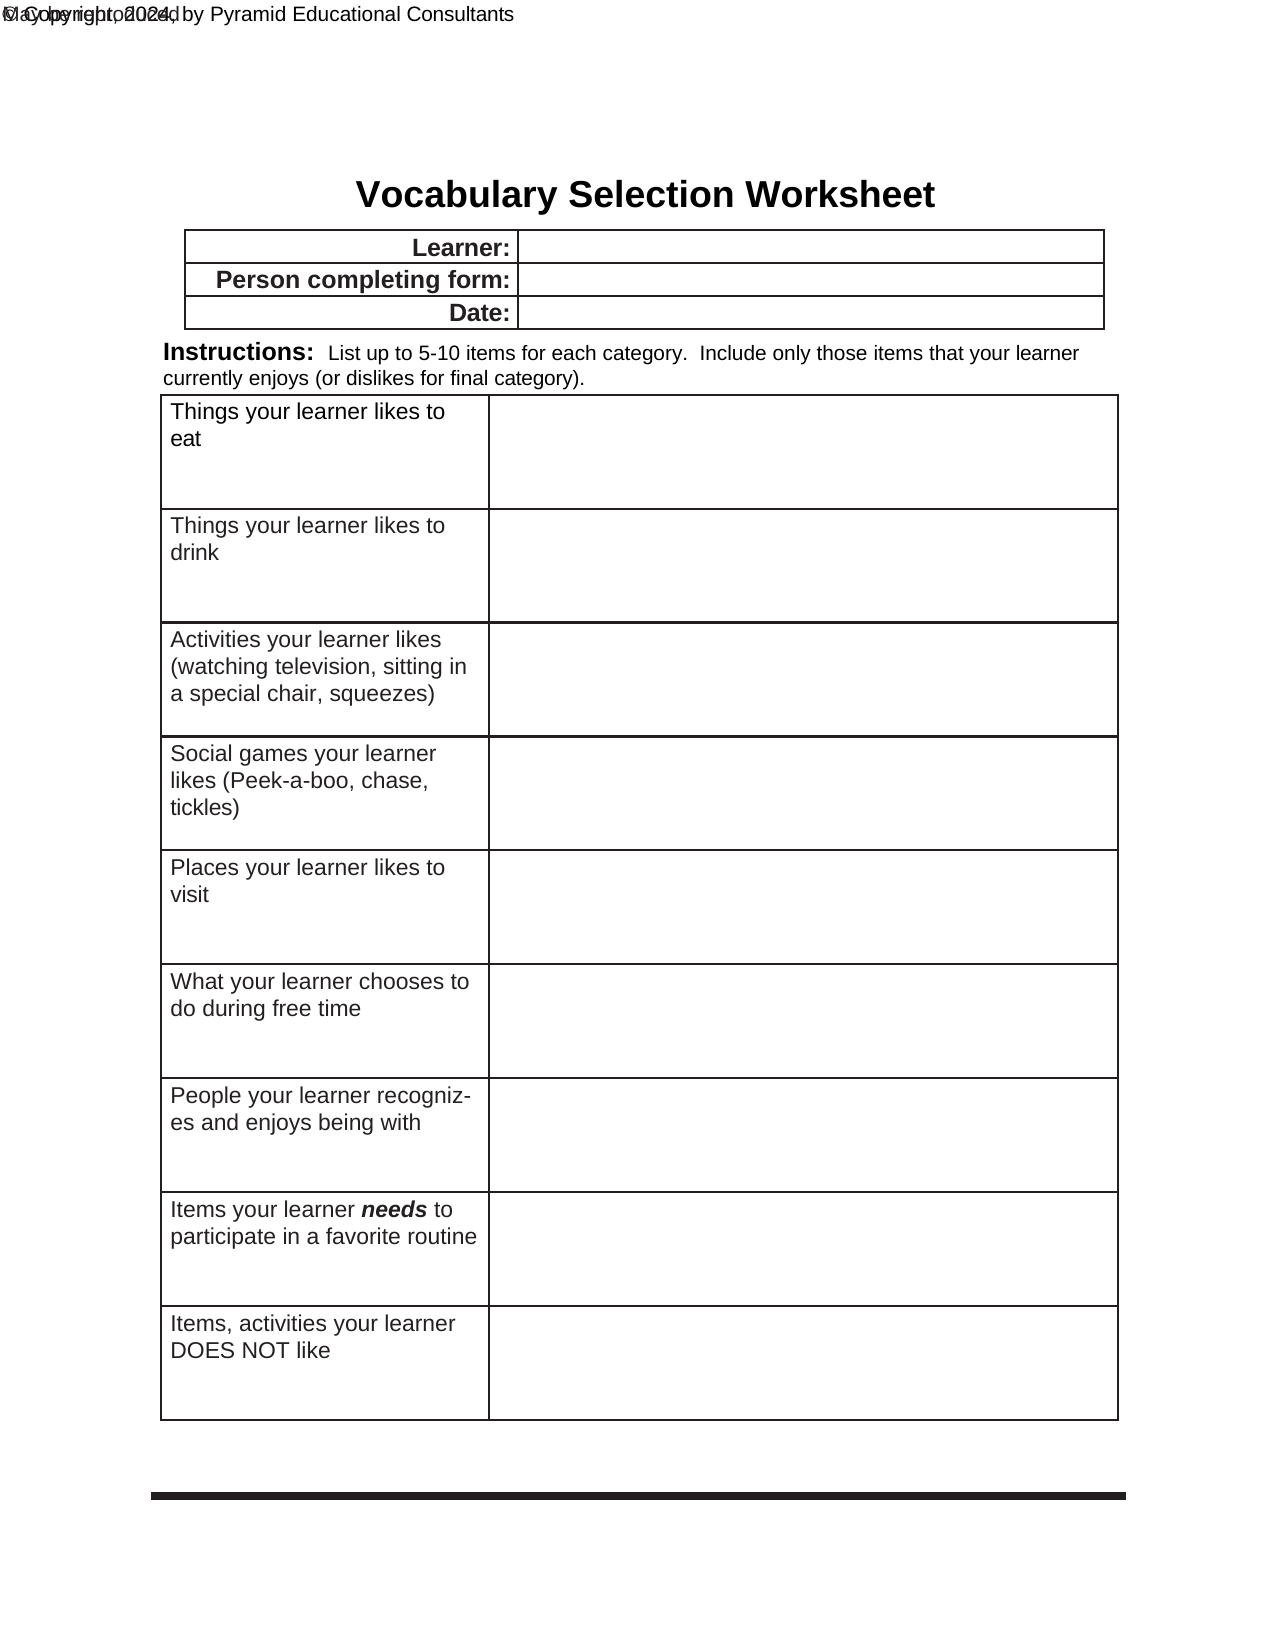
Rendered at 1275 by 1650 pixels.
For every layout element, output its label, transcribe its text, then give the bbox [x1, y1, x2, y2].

table_cell [519, 264, 1103, 295]
table_cell Activities your learner likes (watching television, sitting in a special chair, squeezes) [162, 624, 488, 735]
table_cell [519, 297, 1103, 327]
table_cell [490, 510, 1117, 621]
table_cell Date: [186, 297, 517, 327]
table_cell Items, activities your learner DOES NOT like [162, 1307, 488, 1419]
table_header [519, 231, 1103, 262]
table_header Things your learner likes to eat [162, 396, 488, 507]
table_cell [490, 1079, 1117, 1191]
table_cell People your learner recogniz- es and enjoys being with [162, 1079, 488, 1191]
table_cell [490, 1193, 1117, 1305]
text Instructions: List up to 5-10 items for each category. Include only those items that your learner [163, 337, 1131, 366]
text currently enjoys (or dislikes for final category). [163, 366, 1131, 390]
table_cell [490, 851, 1117, 963]
table_cell Places your learner likes to visit [162, 851, 488, 963]
table_cell Person completing form: [186, 264, 517, 295]
table_cell Things your learner likes to drink [162, 510, 488, 621]
table_cell [490, 738, 1117, 849]
table_header [490, 396, 1117, 507]
table_cell [490, 1307, 1117, 1419]
table_cell [490, 965, 1117, 1077]
table_header Learner: [186, 231, 517, 262]
table_cell Items your learner needs to participate in a favorite routine [162, 1193, 488, 1305]
title Vocabulary Selection Worksheet [159, 172, 1131, 215]
table_cell [490, 624, 1117, 735]
table_cell Social games your learner likes (Peek-a-boo, chase, tickles) [162, 738, 488, 849]
table_cell What your learner chooses to do during free time [162, 965, 488, 1077]
